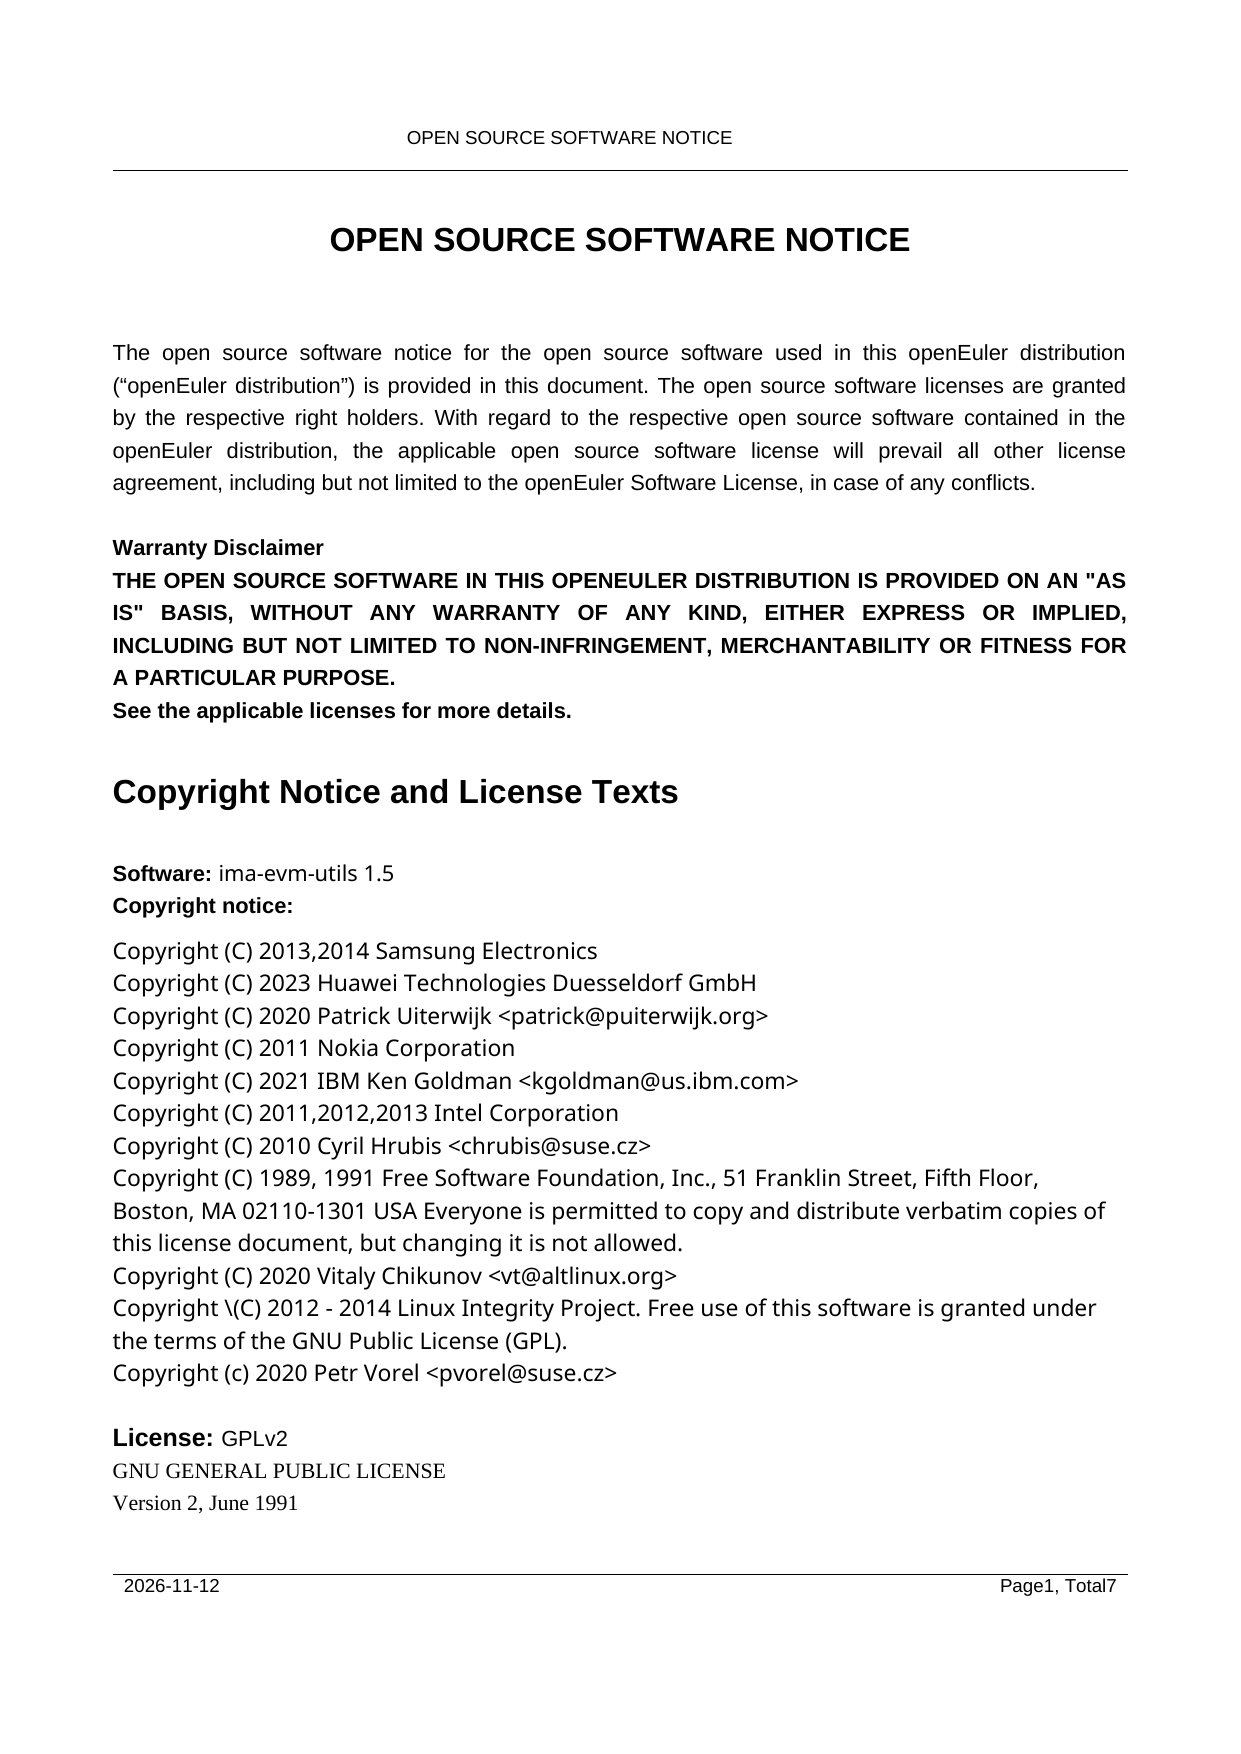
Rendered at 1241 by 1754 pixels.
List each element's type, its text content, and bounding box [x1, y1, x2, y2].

text License: GPLv2 [112, 1421, 1128, 1454]
text Copyright (C) 2013,2014 Samsung Electronics Copyright (C) 2023 Huawei Technologies Duesseldorf GmbH Copyright (C) 2020 Patrick Uiterwijk <patrick@puiterwijk.org> Copyright (C) 2011 Nokia Corporation Copyright (C) 2021 IBM Ken Goldman <kgoldman@us.ibm.com> Copyright (C) 2011,2012,2013 Intel Corporation Copyright (C) 2010 Cyril Hrubis <chrubis@suse.cz> Copyright (C) 1989, 1991 Free Software Foundation, Inc., 51 Franklin Street, Fifth Floor, Boston, MA 02110-1301 USA Everyone is permitted to copy and distribute verbatim copies of this license document, but changing it is not allowed. Copyright (C) 2020 Vitaly Chikunov <vt@altlinux.org> Copyright \(C) 2012 - 2014 Linux Integrity Project. Free use of this software is granted under the terms of the GNU Public License (GPL). Copyright (c) 2020 Petr Vorel <pvorel@suse.cz> [112, 934, 1128, 1421]
text The open source software notice for the open source software used in this openEuler distribution (“openEuler distribution”) is provided in this document. The open source software licenses are granted by the respective right holders. With regard to the respective open source software contained in the openEuler distribution, the applicable open source software license will prevail all other license agreement, including but not limited to the openEuler Software License, in case of any conflicts. [112, 336, 1128, 499]
text OPEN SOURCE SOFTWARE NOTICE [112, 206, 1128, 271]
text Warranty Disclaimer [112, 531, 1128, 564]
text THE OPEN SOURCE SOFTWARE IN THIS OPENEULER DISTRIBUTION IS PROVIDED ON AN "AS IS" BASIS, WITHOUT ANY WARRANTY OF ANY KIND, EITHER EXPRESS OR IMPLIED, INCLUDING BUT NOT LIMITED TO NON-INFRINGEMENT, MERCHANTABILITY OR FITNESS FOR A PARTICULAR PURPOSE. See the applicable licenses for more details. [112, 564, 1128, 726]
text Copyright Notice and License Texts [112, 759, 1128, 824]
title Software: ima-evm-utils 1.5 [112, 856, 1128, 889]
text Copyright notice: [112, 889, 1128, 921]
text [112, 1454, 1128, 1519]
